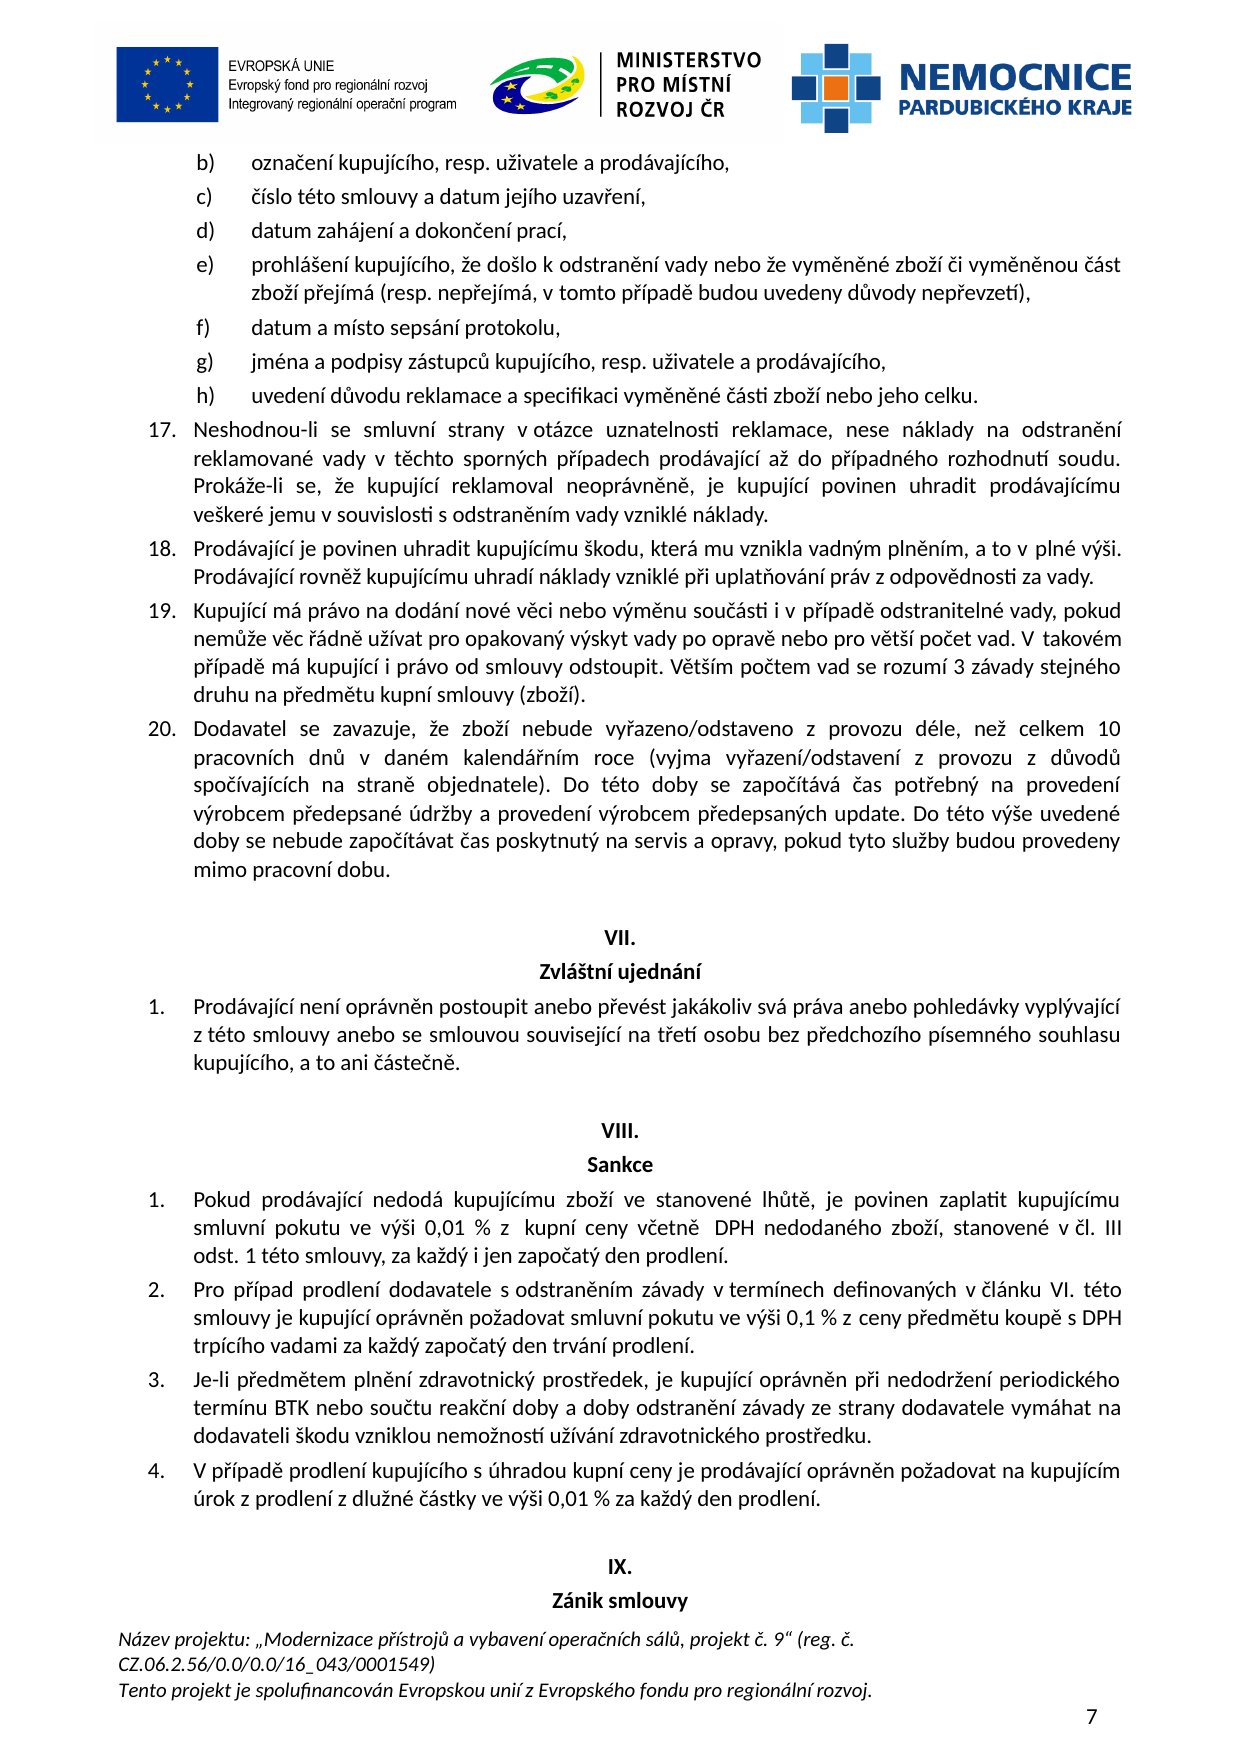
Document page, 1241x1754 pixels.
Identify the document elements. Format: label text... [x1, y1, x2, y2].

list Je-li předmětem plnění zdravotnický prostředek, je kupující oprávněn při nedodržení periodického termínu BTK nebo součtu reakční doby a doby odstranění závady ze strany dodavatele vymáhat na dodavateli škodu vzniklou nemožností užívání zdravotnického prostředku. [148, 1366, 1122, 1449]
text Zánik smlouvy [118, 1587, 1122, 1615]
picture [790, 42, 1132, 134]
text Sankce [118, 1151, 1122, 1179]
list Prodávající není oprávněn postoupit anebo převést jakákoliv svá práva anebo pohledávky vyplývající z této smlouvy anebo se smlouvou související na třetí osobu bez předchozího písemného souhlasu kupujícího, a to ani částečně. [148, 992, 1122, 1076]
list číslo této smlouvy a datum jejího uzavření, [196, 182, 1122, 210]
list Kupující má právo na dodání nové věci nebo výměnu součásti i v případě odstranitelné vady, pokud nemůže věc řádně užívat pro opakovaný výskyt vady po opravě nebo pro větší počet vad. V takovém případě má kupující i právo od smlouvy odstoupit. Větším počtem vad se rozumí 3 závady stejného druhu na předmětu kupní smlouvy (zboží). [148, 596, 1122, 708]
list Pro případ prodlení dodavatele s odstraněním závady v termínech definovaných v článku VI. této smlouvy je kupující oprávněn požadovat smluvní pokutu ve výši 0,1 % z ceny předmětu koupě s DPH trpícího vadami za každý započatý den trvání prodlení. [148, 1275, 1122, 1359]
list označení kupujícího, resp. uživatele a prodávajícího, [196, 148, 1122, 176]
text IX. [118, 1552, 1122, 1580]
list Prodávající je povinen uhradit kupujícímu škodu, která mu vznikla vadným plněním, a to v plné výši. Prodávající rovněž kupujícímu uhradí náklady vzniklé při uplatňování práv z odpovědnosti za vady. [148, 534, 1122, 590]
list Neshodnou-li se smluvní strany v otázce uznatelnosti reklamace, nese náklady na odstranění reklamované vady v těchto sporných případech prodávající až do případného rozhodnutí soudu. Prokáže-li se, že kupující reklamoval neoprávněně, je kupující povinen uhradit prodávajícímu veškeré jemu v souvislosti s odstraněním vady vzniklé náklady. [148, 416, 1122, 528]
text VII. [118, 923, 1122, 951]
list uvedení důvodu reklamace a specifikaci vyměněné části zboží nebo jeho celku. [196, 381, 1122, 409]
text Zvláštní ujednání [118, 957, 1122, 986]
list prohlášení kupujícího, že došlo k odstranění vady nebo že vyměněné zboží či vyměněnou část zboží přejímá (resp. nepřejímá, v tomto případě budou uvedeny důvody nepřevzetí), [196, 251, 1122, 307]
list Dodavatel se zavazuje, že zboží nebude vyřazeno/odstaveno z provozu déle, než celkem 10 pracovních dnů v daném kalendářním roce (vyjma vyřazení/odstavení z provozu z důvodů spočívajících na straně objednatele). Do této doby se započítává čas potřebný na provedení výrobcem předepsané údržby a provedení výrobcem předepsaných update. Do této výše uvedené doby se nebude započítávat čas poskytnutý na servis a opravy, pokud tyto služby budou provedeny mimo pracovní dobu. [148, 714, 1122, 883]
list V případě prodlení kupujícího s úhradou kupní ceny je prodávající oprávněn požadovat na kupujícím úrok z prodlení z dlužné částky ve výši 0,01 % za každý den prodlení. [148, 1456, 1122, 1512]
list datum zahájení a dokončení prací, [196, 216, 1122, 244]
list datum a místo sepsání protokolu, [196, 313, 1122, 341]
list jména a podpisy zástupců kupujícího, resp. uživatele a prodávajícího, [196, 347, 1122, 375]
picture [94, 21, 783, 147]
text VIII. [118, 1116, 1122, 1144]
list Pokud prodávající nedodá kupujícímu zboží ve stanovené lhůtě, je povinen zaplatit kupujícímu smluvní pokutu ve výši 0,01 % z kupní ceny včetně DPH nedodaného zboží, stanovené v čl. III odst. 1 této smlouvy, za každý i jen započatý den prodlení. [148, 1185, 1122, 1269]
